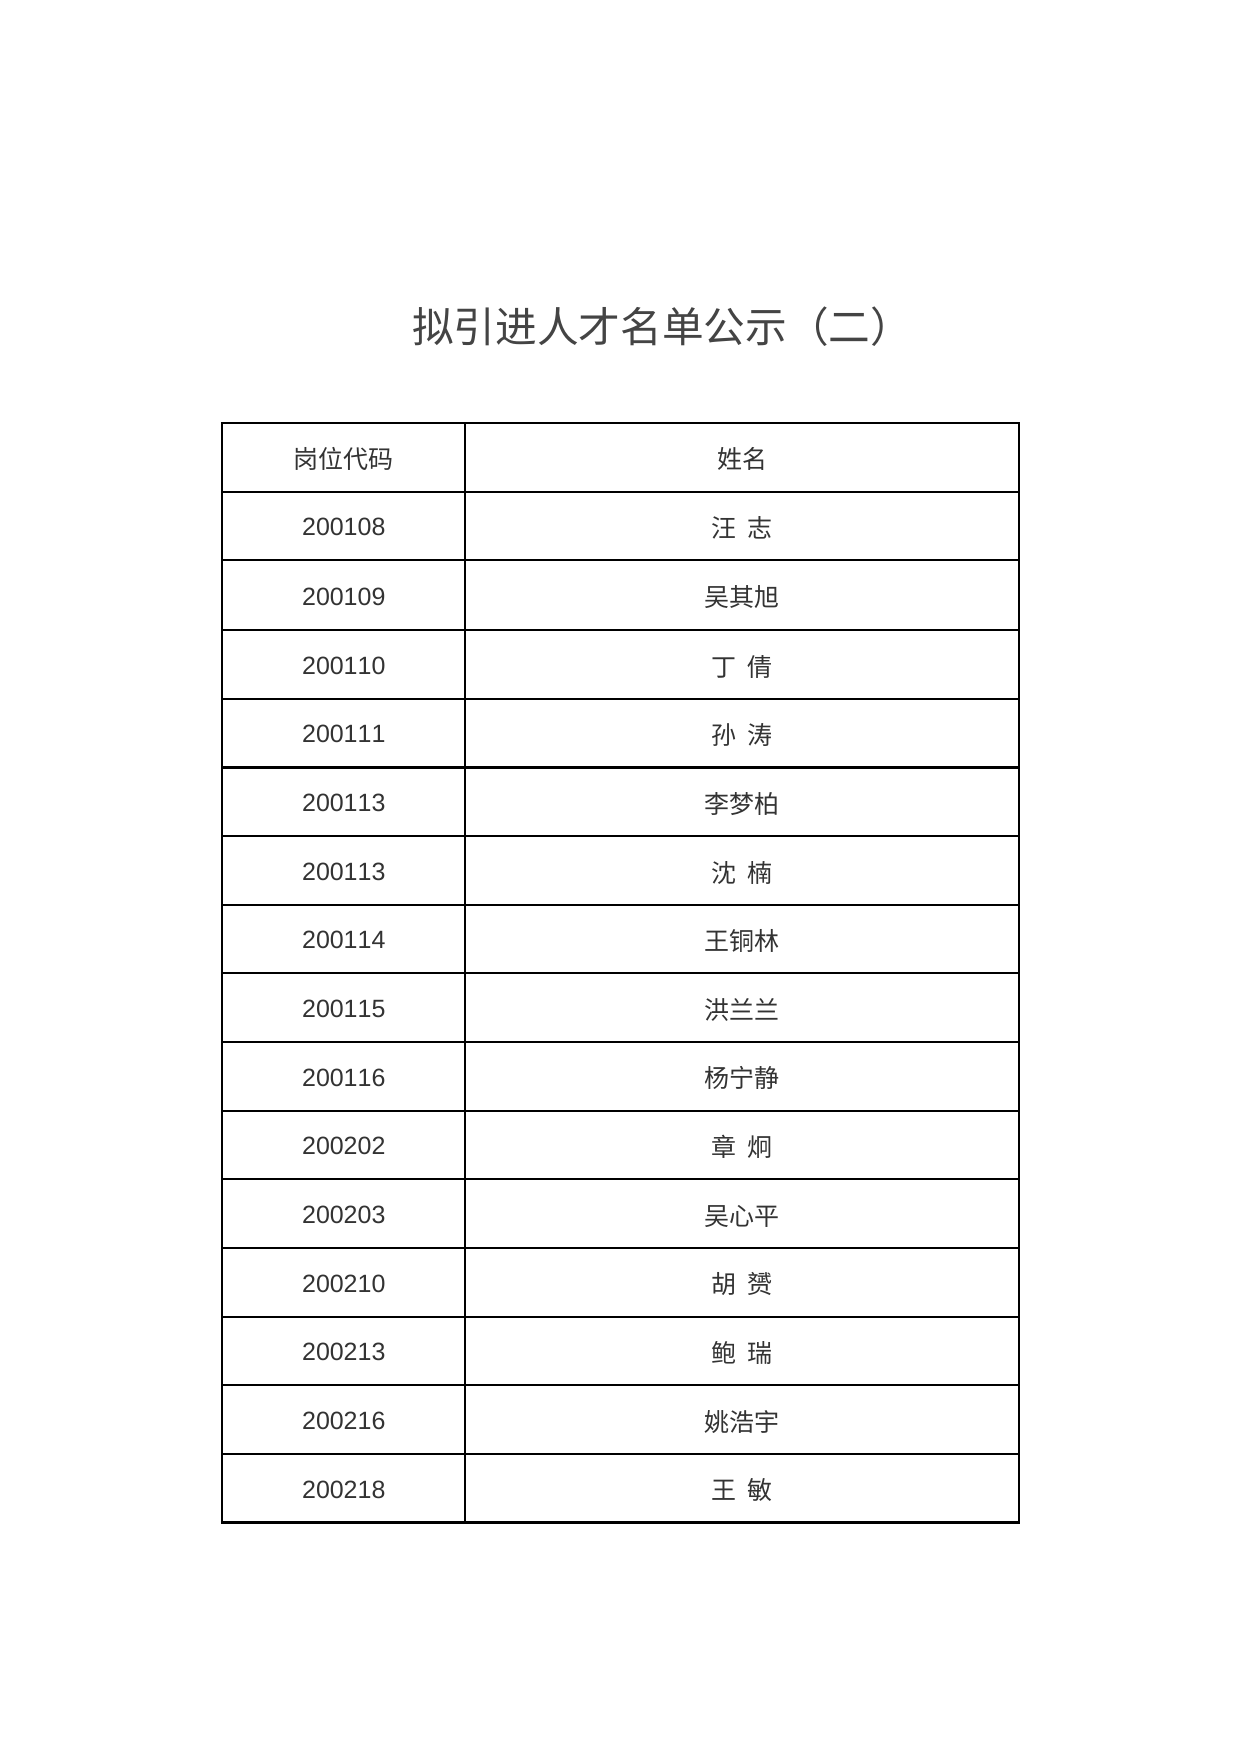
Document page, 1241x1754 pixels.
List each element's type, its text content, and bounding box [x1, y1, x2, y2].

table_cell 200110 [223, 631, 464, 698]
table_cell 200114 [223, 906, 464, 972]
table_cell 姚浩宇 [466, 1386, 1018, 1453]
table_cell 200113 [223, 769, 464, 835]
table_cell 200210 [223, 1249, 464, 1316]
text 拟引进人才名单公示（二） [187, 292, 1053, 357]
table_cell 洪兰兰 [466, 974, 1018, 1041]
table_cell 鲍 瑞 [466, 1318, 1018, 1384]
table_cell 胡 赟 [466, 1249, 1018, 1316]
table_cell 丁 倩 [466, 631, 1018, 698]
table_cell 200218 [223, 1455, 464, 1521]
table_cell 200216 [223, 1386, 464, 1453]
table_cell 200111 [223, 700, 464, 766]
table_cell 王 敏 [466, 1455, 1018, 1521]
table_cell 200108 [223, 493, 464, 559]
table_cell 吴其旭 [466, 561, 1018, 629]
table_cell 吴心平 [466, 1180, 1018, 1247]
table_header 姓名 [466, 424, 1018, 491]
table_cell 200115 [223, 974, 464, 1041]
table_cell 200203 [223, 1180, 464, 1247]
table_cell 沈 楠 [466, 837, 1018, 904]
table_cell 汪 志 [466, 493, 1018, 559]
table_cell 孙 涛 [466, 700, 1018, 766]
table_cell 王铜林 [466, 906, 1018, 972]
table_header 岗位代码 [223, 424, 464, 491]
table_cell 200113 [223, 837, 464, 904]
table_cell 200109 [223, 561, 464, 629]
table_cell 200116 [223, 1043, 464, 1109]
table_cell 200213 [223, 1318, 464, 1384]
table_cell 杨宁静 [466, 1043, 1018, 1109]
table_cell 李梦柏 [466, 769, 1018, 835]
table_cell 章 炯 [466, 1112, 1018, 1178]
table_cell 200202 [223, 1112, 464, 1178]
